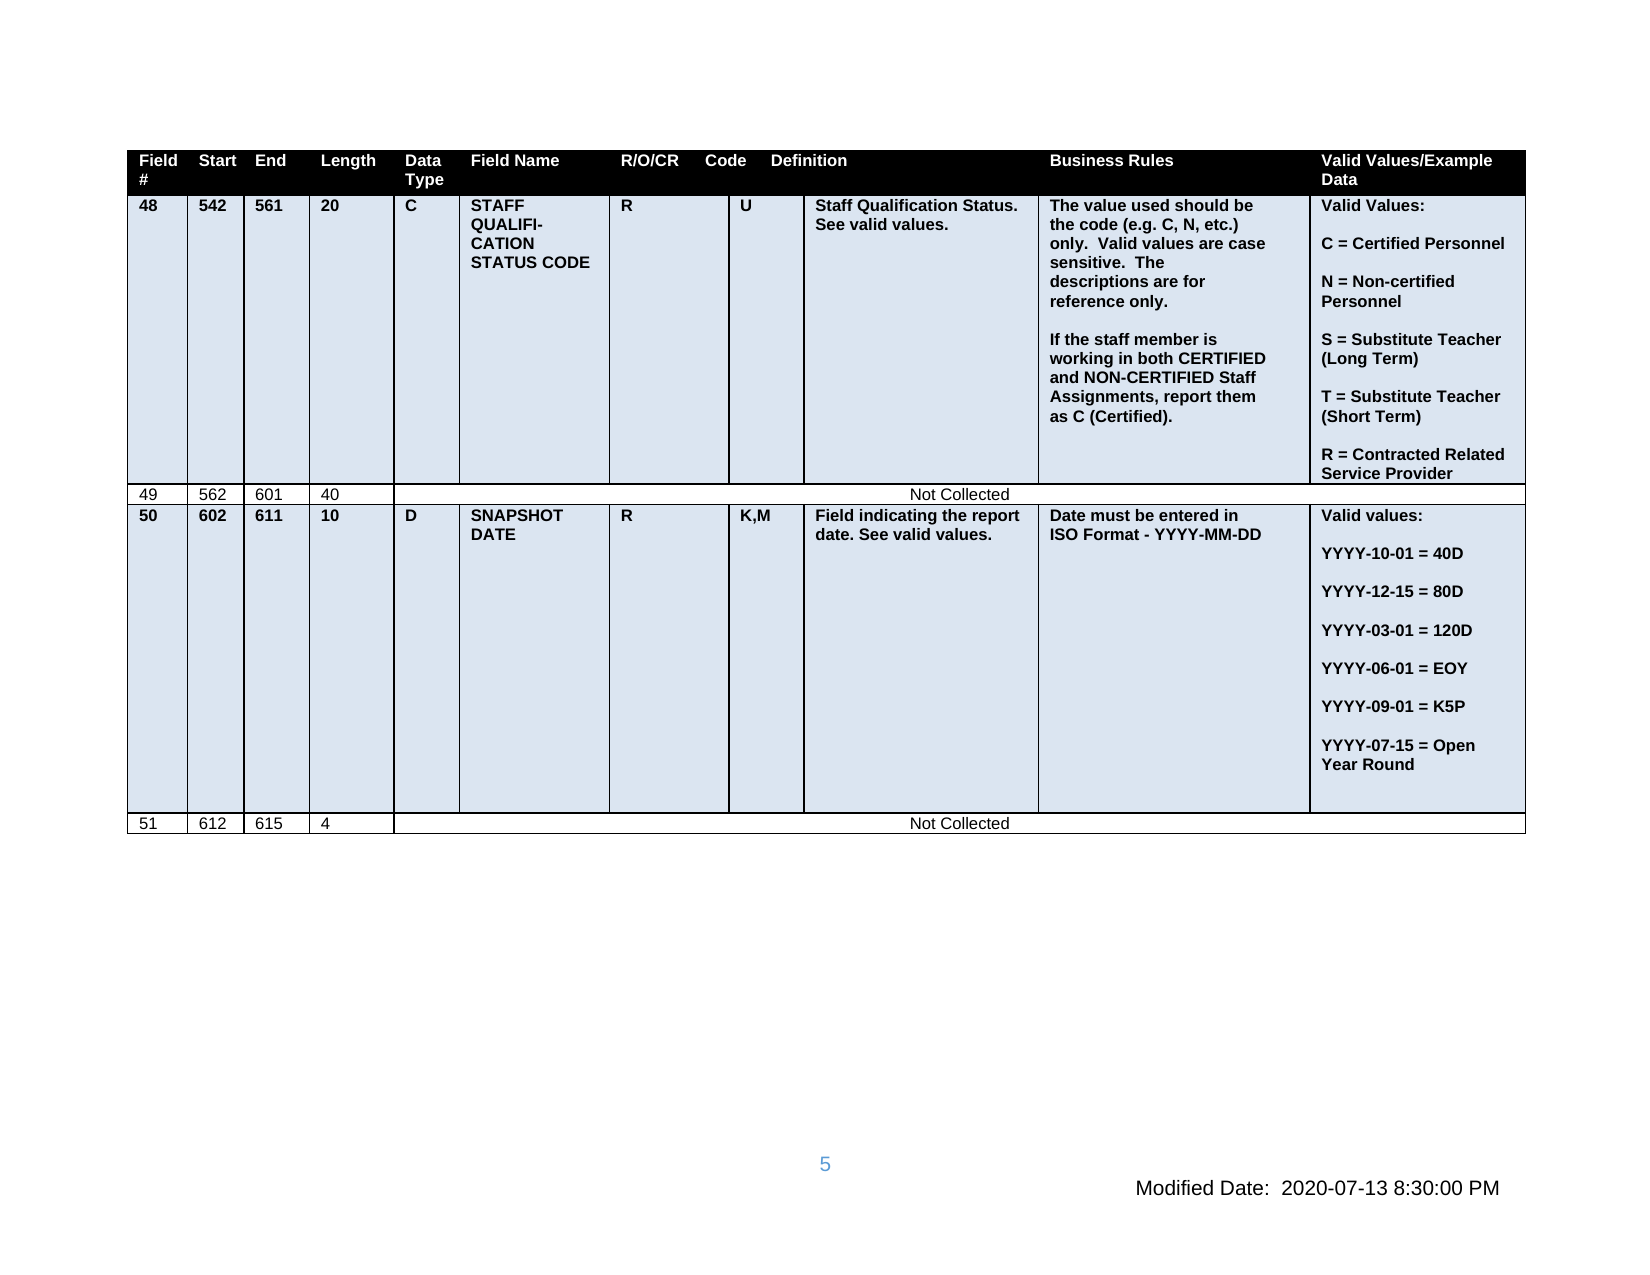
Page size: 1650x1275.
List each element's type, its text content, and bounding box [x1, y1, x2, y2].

table_header Definition [760, 151, 1038, 194]
table_cell Field indicating the report date. See valid values. [805, 505, 1038, 812]
table_cell C [395, 196, 459, 483]
table_cell 40 [310, 485, 393, 504]
table_cell R [610, 505, 728, 812]
table_cell 10 [310, 505, 393, 812]
table_cell 51 [128, 814, 187, 833]
table_cell 49 [128, 485, 187, 504]
table_cell Valid values: YYYY-10-01 = 40D YYYY-12-15 = 80D YYYY-03-01 = 120D YYYY-06-01 = EOY YYYY-09-01 = K5P YYYY-07-15 = Open Year Round [1311, 505, 1525, 812]
table_cell 561 [245, 196, 309, 483]
table_cell Staff Qualification Status. See valid values. [805, 196, 1038, 483]
table_header Data Type [395, 151, 459, 194]
table_cell 20 [310, 196, 393, 483]
table_header Field # [128, 151, 187, 194]
table_cell U [730, 196, 803, 483]
table_header R/O/CR [610, 151, 693, 194]
table_cell D [395, 505, 459, 812]
table_cell 601 [245, 485, 309, 504]
table_header End [245, 151, 309, 194]
table_cell 611 [245, 505, 309, 812]
table_header Length [310, 151, 393, 194]
table_cell K,M [730, 505, 803, 812]
table_cell R [610, 196, 728, 483]
table_cell 50 [128, 505, 187, 812]
table_cell Not Collected [395, 814, 1525, 833]
table_header Business Rules [1039, 151, 1309, 194]
table_cell 4 [310, 814, 393, 833]
table_cell 542 [188, 196, 243, 483]
table_cell Date must be entered in ISO Format - YYYY-MM-DD [1039, 505, 1309, 812]
table_cell 48 [128, 196, 187, 483]
table_cell 562 [188, 485, 243, 504]
table_cell 612 [188, 814, 243, 833]
table_cell Valid Values: C = Certified Personnel N = Non-certified Personnel S = Substitute Teacher (Long Term) T = Substitute Teacher (Short Term) R = Contracted Related Service Provider [1311, 196, 1525, 483]
table_cell STAFF QUALIFI-CATION STATUS CODE [460, 196, 609, 483]
table_cell 602 [188, 505, 243, 812]
table_header Start [188, 151, 243, 194]
table_cell The value used should be the code (e.g. C, N, etc.) only. Valid values are case sensitive. The descriptions are for reference only. If the staff member is working in both CERTIFIED and NON-CERTIFIED Staff Assignments, report them as C (Certified). [1039, 196, 1309, 483]
table_cell SNAPSHOT DATE [460, 505, 609, 812]
table_cell 615 [245, 814, 309, 833]
table_header Code [695, 151, 759, 194]
table_header Field Name [460, 151, 609, 194]
table_cell Not Collected [395, 485, 1525, 504]
table_header Valid Values/Example Data [1311, 151, 1525, 194]
